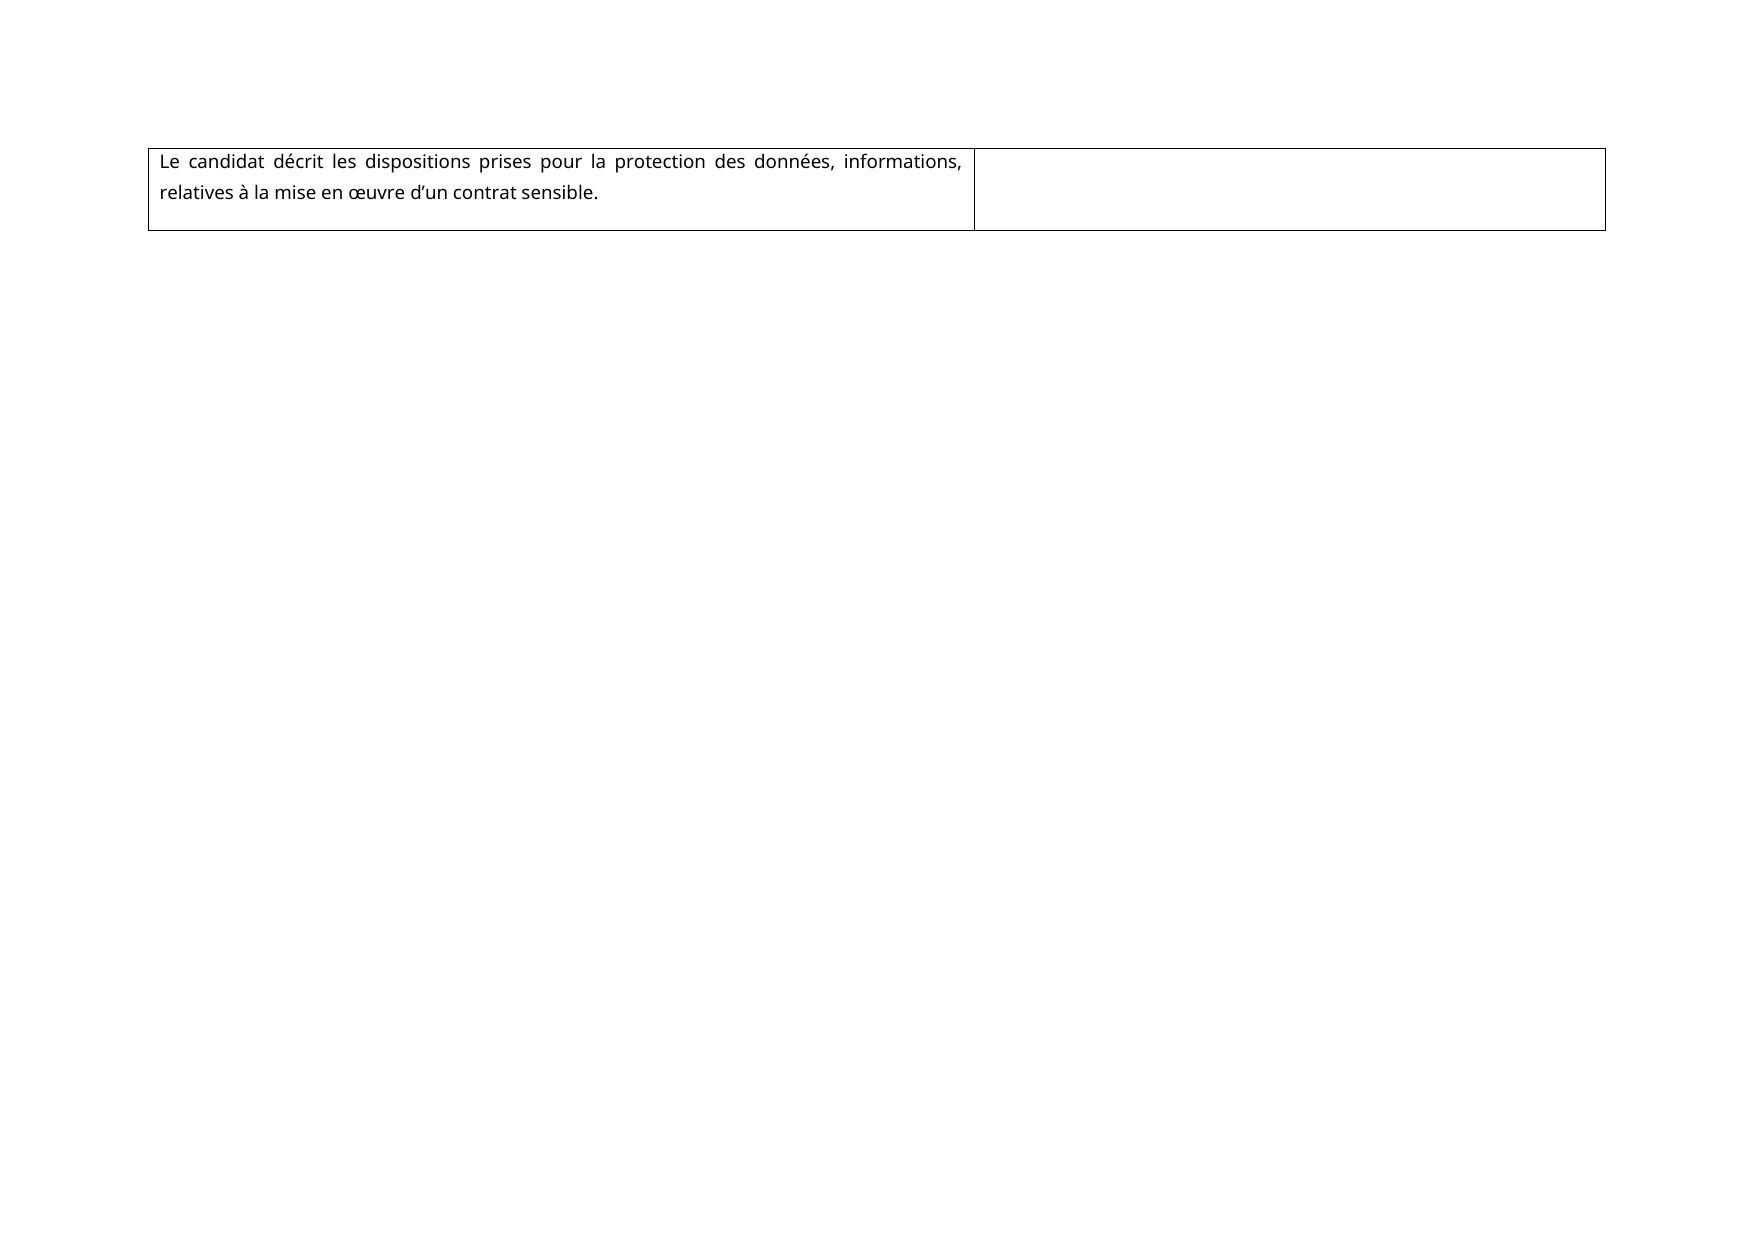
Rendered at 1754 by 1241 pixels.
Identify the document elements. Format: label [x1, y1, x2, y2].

table_cell [149, 149, 974, 230]
table_cell [975, 149, 1605, 230]
